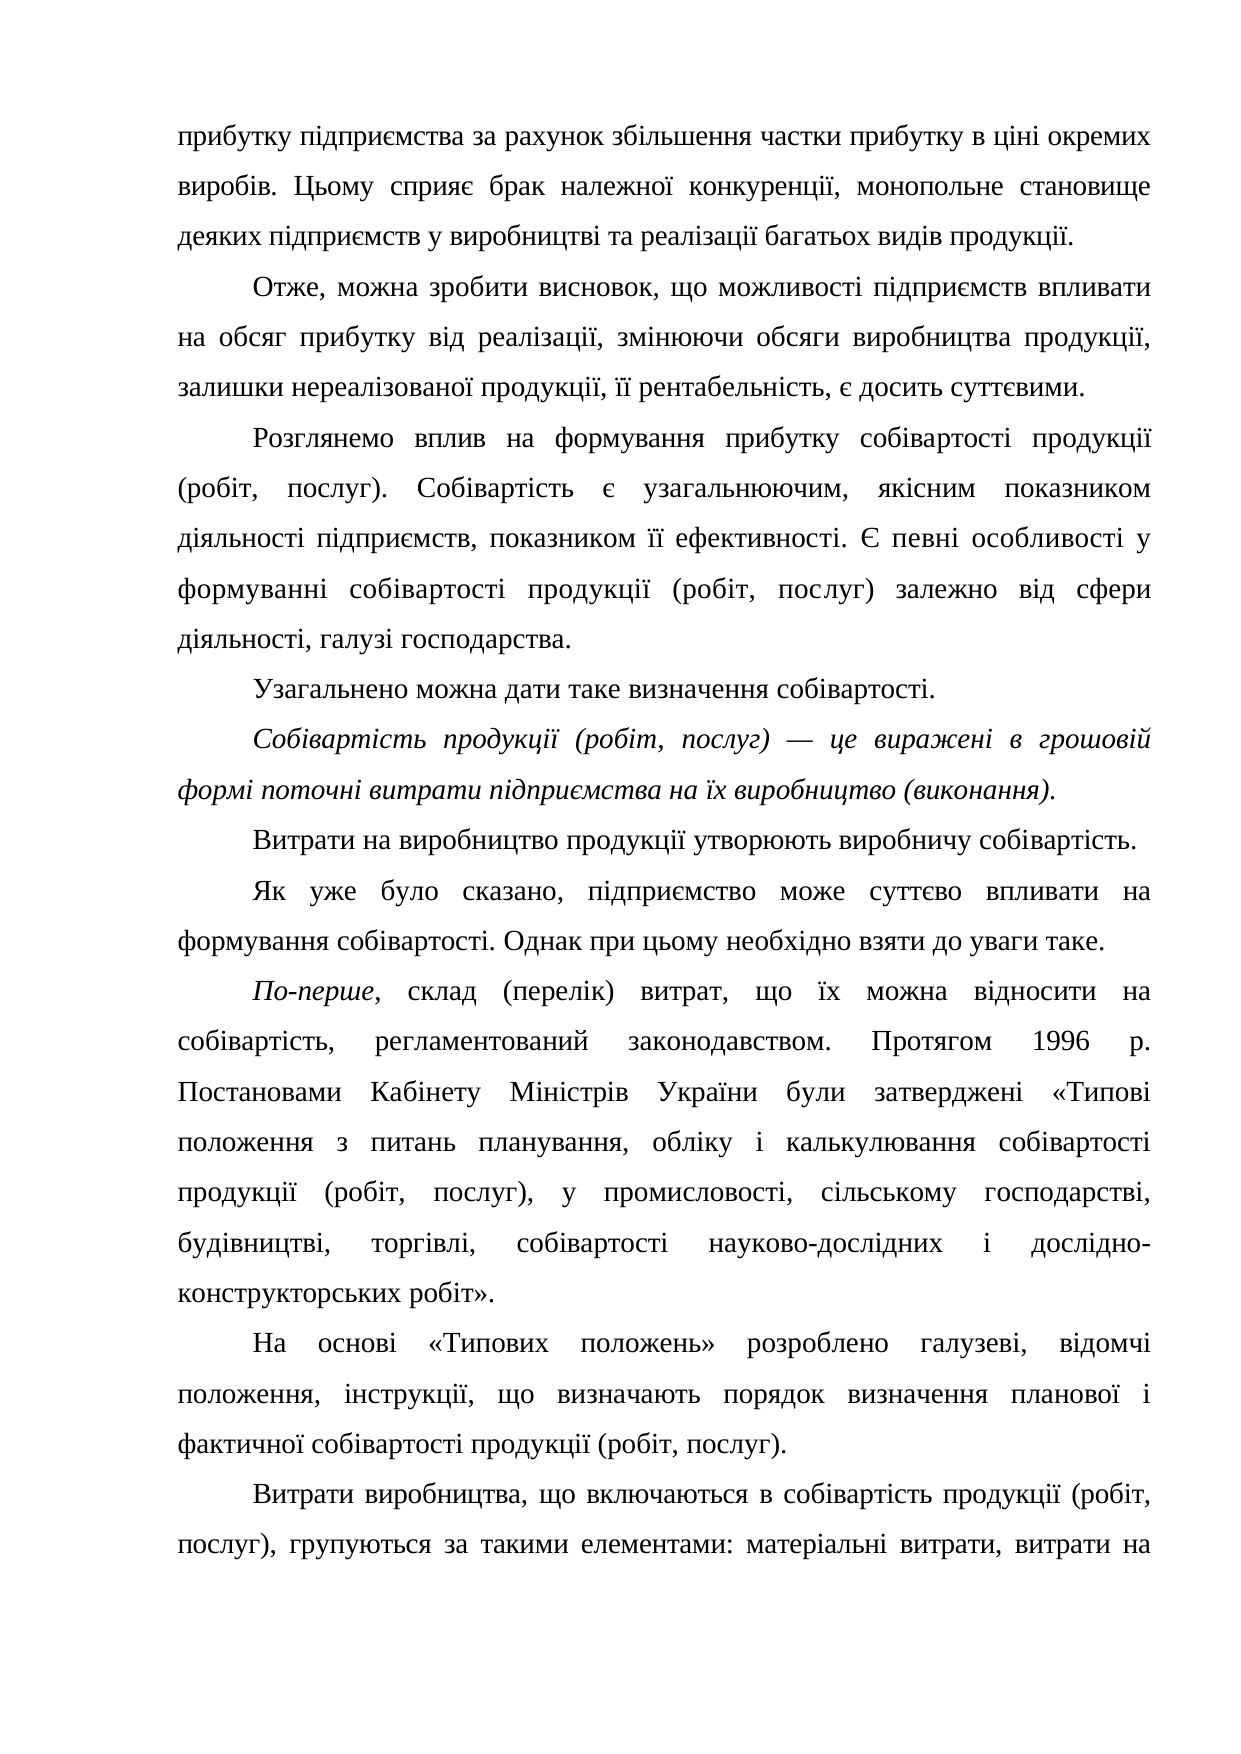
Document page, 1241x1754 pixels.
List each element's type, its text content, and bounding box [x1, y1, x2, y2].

text Узагальнено можна дати таке визначення собівартості. [177, 672, 1152, 705]
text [177, 118, 1152, 252]
text Собівартість продукції (робіт, послуг) — це виражені в грошовій формі поточні витрати підприємства на їх виробництво (виконання). [177, 722, 1152, 806]
text Розглянемо вплив на формування прибутку собівартості продукції (робіт, послуг). Собівартість є узагальнюючим, якісним показником діяльності підприємств, показником її ефективності. Є певні особливості у формуванні собівартості продукції (робіт, послуг) залежно від сфери діяльності, галузі господарства. [177, 420, 1152, 655]
text По-перше, склад (перелік) витрат, що їх можна відносити на собівартість, регламентований законодавством. Протягом 1996 р. Постановами Кабінету Міністрів України були затверджені «Типові положення з питань планування, обліку і калькулювання собівартості продукції (робіт, послуг), у промисловості, сільському господарстві, будівництві, торгівлі, собівартості науково-дослідних і дослідно-конструкторських робіт». [177, 973, 1152, 1309]
text Як уже було сказано, підприємство може суттєво впливати на формування собівартості. Однак при цьому необхідно взяти до уваги таке. [177, 873, 1152, 957]
text Отже, можна зробити висновок, що можливості підприємств впливати на обсяг прибутку від реалізації, змінюючи обсяги виробництва продукції, залишки нереалізованої продукції, її рентабельність, є досить суттєвими. [177, 269, 1152, 403]
text На основі «Типових положень» розроблено галузеві, відомчі положення, інструкції, що визначають порядок визначення планової і фактичної собівартості продукції (робіт, послуг). [177, 1326, 1152, 1460]
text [177, 1477, 1152, 1560]
text Витрати на виробництво продукції утворюють виробничу собівартість. [177, 822, 1152, 856]
